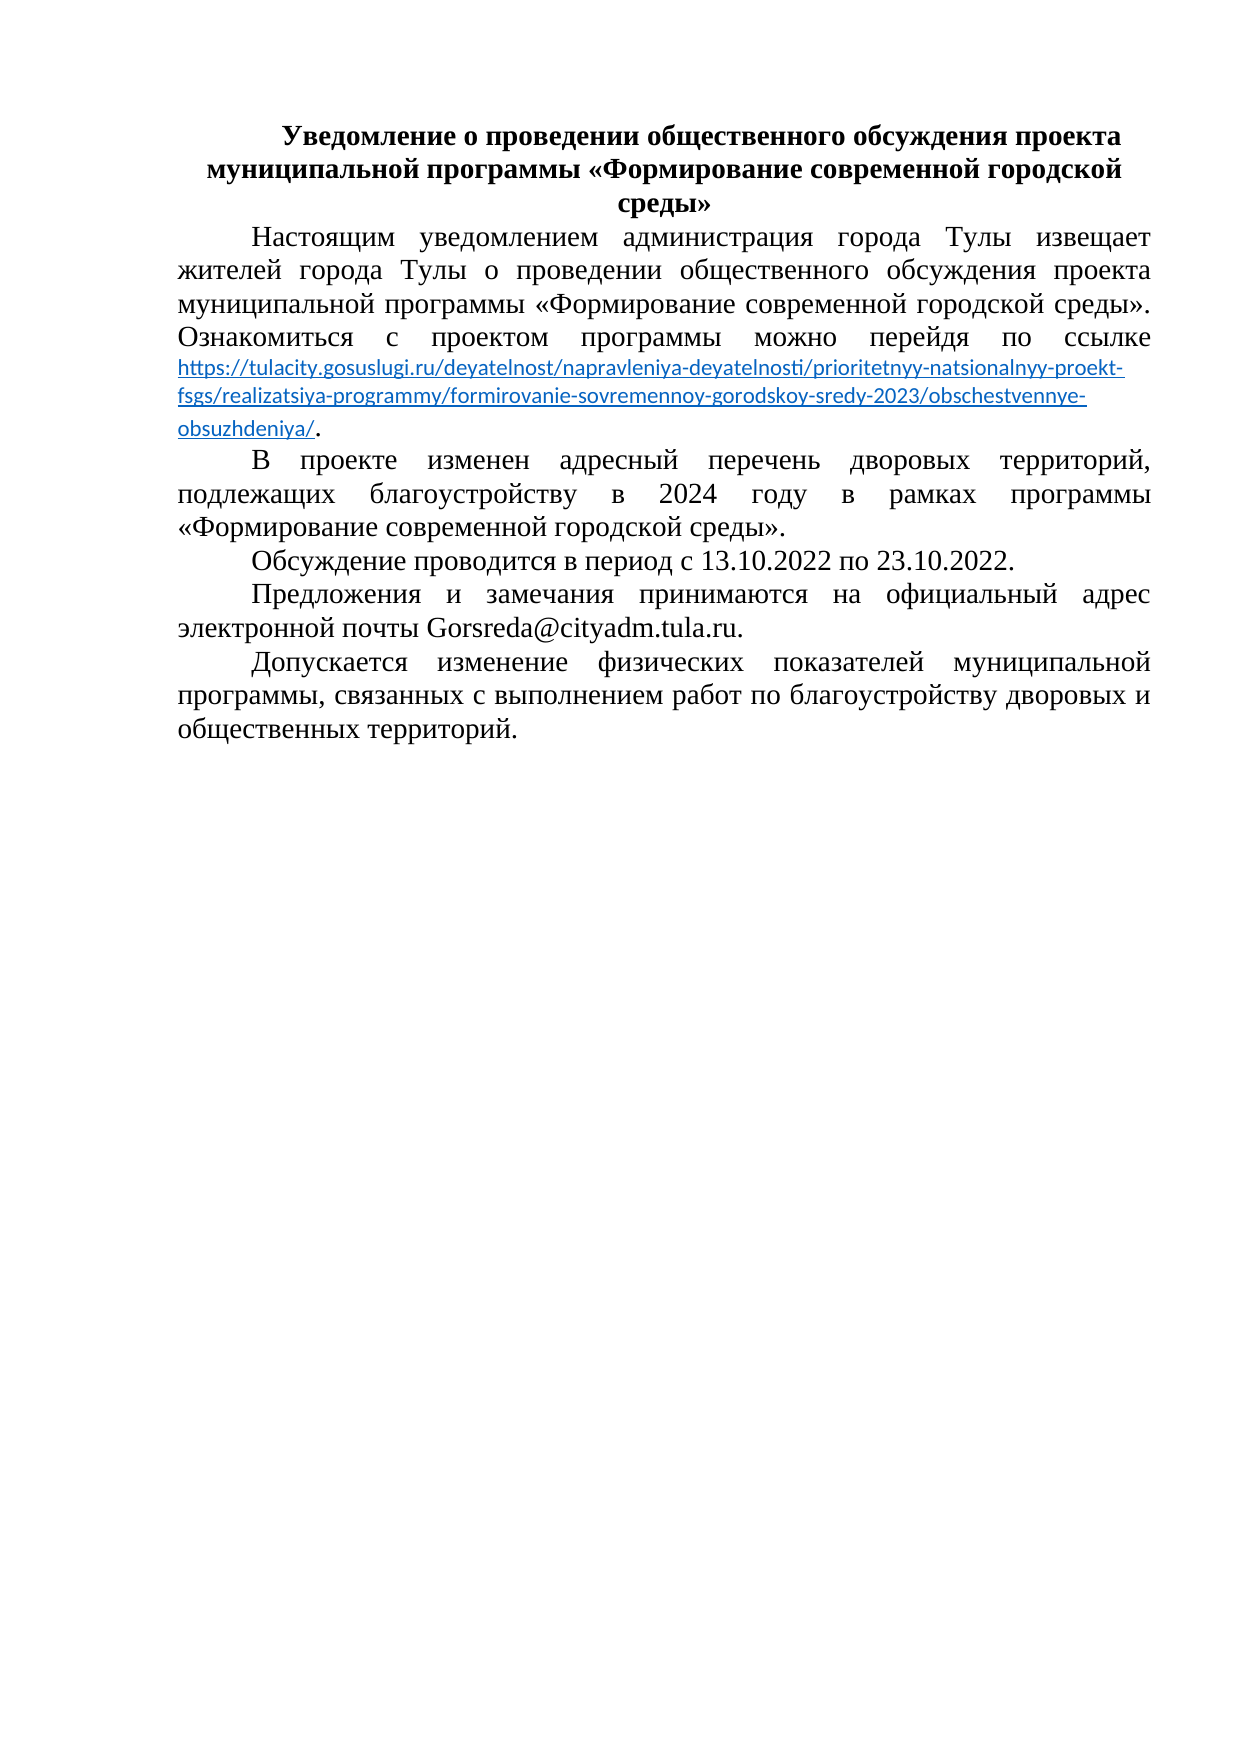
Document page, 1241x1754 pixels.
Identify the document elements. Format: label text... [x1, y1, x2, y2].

text В проекте изменен адресный перечень дворовых территорий, подлежащих благоустройству в 2024 году в рамках программы «Формирование современной городской среды». [177, 442, 1152, 543]
text Уведомление о проведении общественного обсуждения проекта муниципальной программы «Формирование современной городской среды» [177, 118, 1152, 219]
text Настоящим уведомлением администрация города Тулы извещает жителей города Тулы о проведении общественного обсуждения проекта муниципальной программы «Формирование современной городской среды». Ознакомиться с проектом программы можно перейдя по ссылке https://tulacity.gosuslugi.ru/deyatelnost/napravleniya-deyatelnosti/prioritetnyy-natsionalnyy-proekt-fsgs/realizatsiya-programmy/formirovanie-sovremennoy-gorodskoy-sredy-2023/obschestvennye-obsuzhdeniya/. [177, 219, 1152, 442]
text Предложения и замечания принимаются на официальный адрес электронной почты Gorsreda@cityadm.tula.ru. [177, 577, 1152, 644]
text Допускается изменение физических показателей муниципальной программы, связанных с выполнением работ по благоустройству дворовых и общественных территорий. [177, 644, 1152, 744]
text Обсуждение проводится в период с 13.10.2022 по 23.10.2022. [177, 543, 1152, 577]
